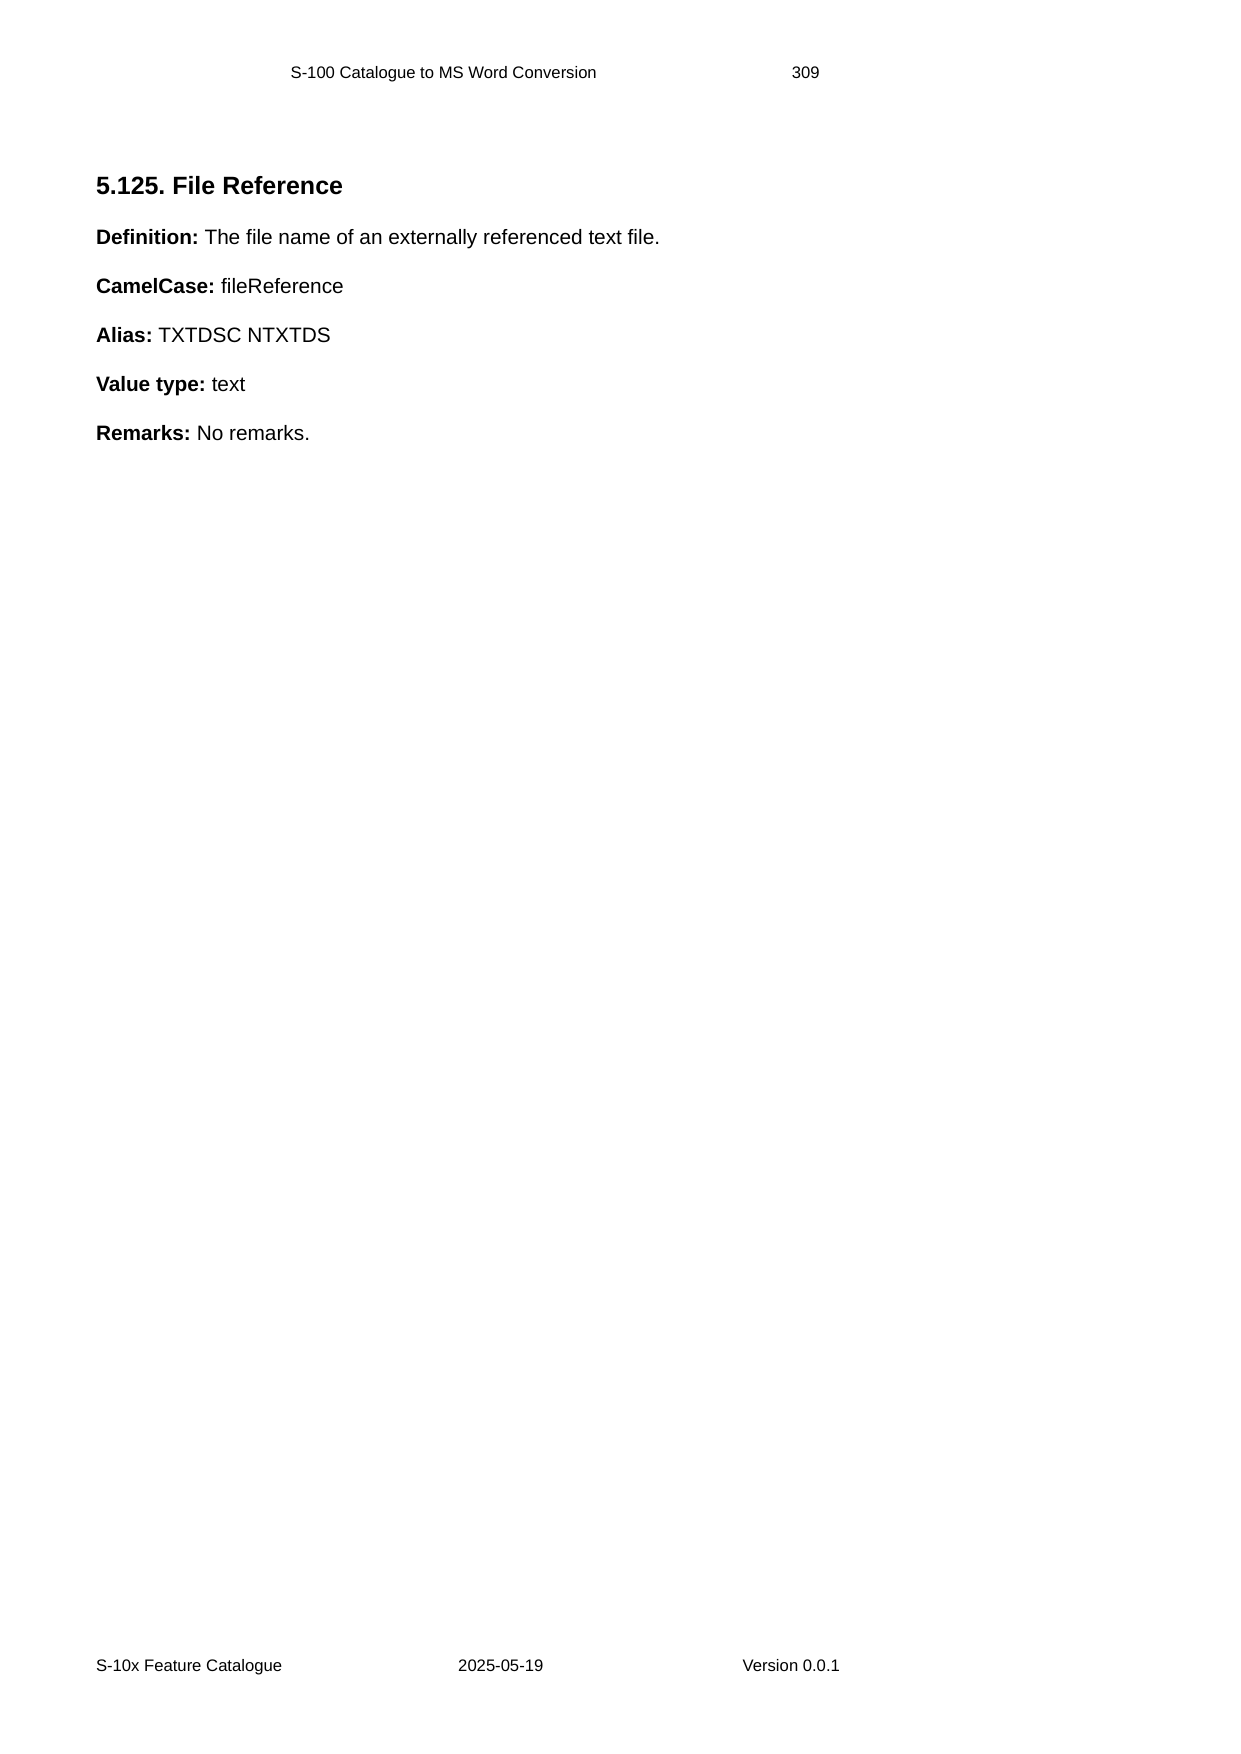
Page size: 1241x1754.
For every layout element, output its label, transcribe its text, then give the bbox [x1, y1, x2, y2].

text CamelCase: fileReference [96, 273, 1144, 297]
text Alias: TXTDSC NTXTDS [96, 322, 1144, 346]
text Value type: text [96, 371, 1144, 395]
text Remarks: No remarks. [96, 420, 1144, 444]
text Definition: The file name of an externally referenced text file. [96, 224, 1144, 248]
text 5.125. File Reference [96, 171, 1144, 199]
